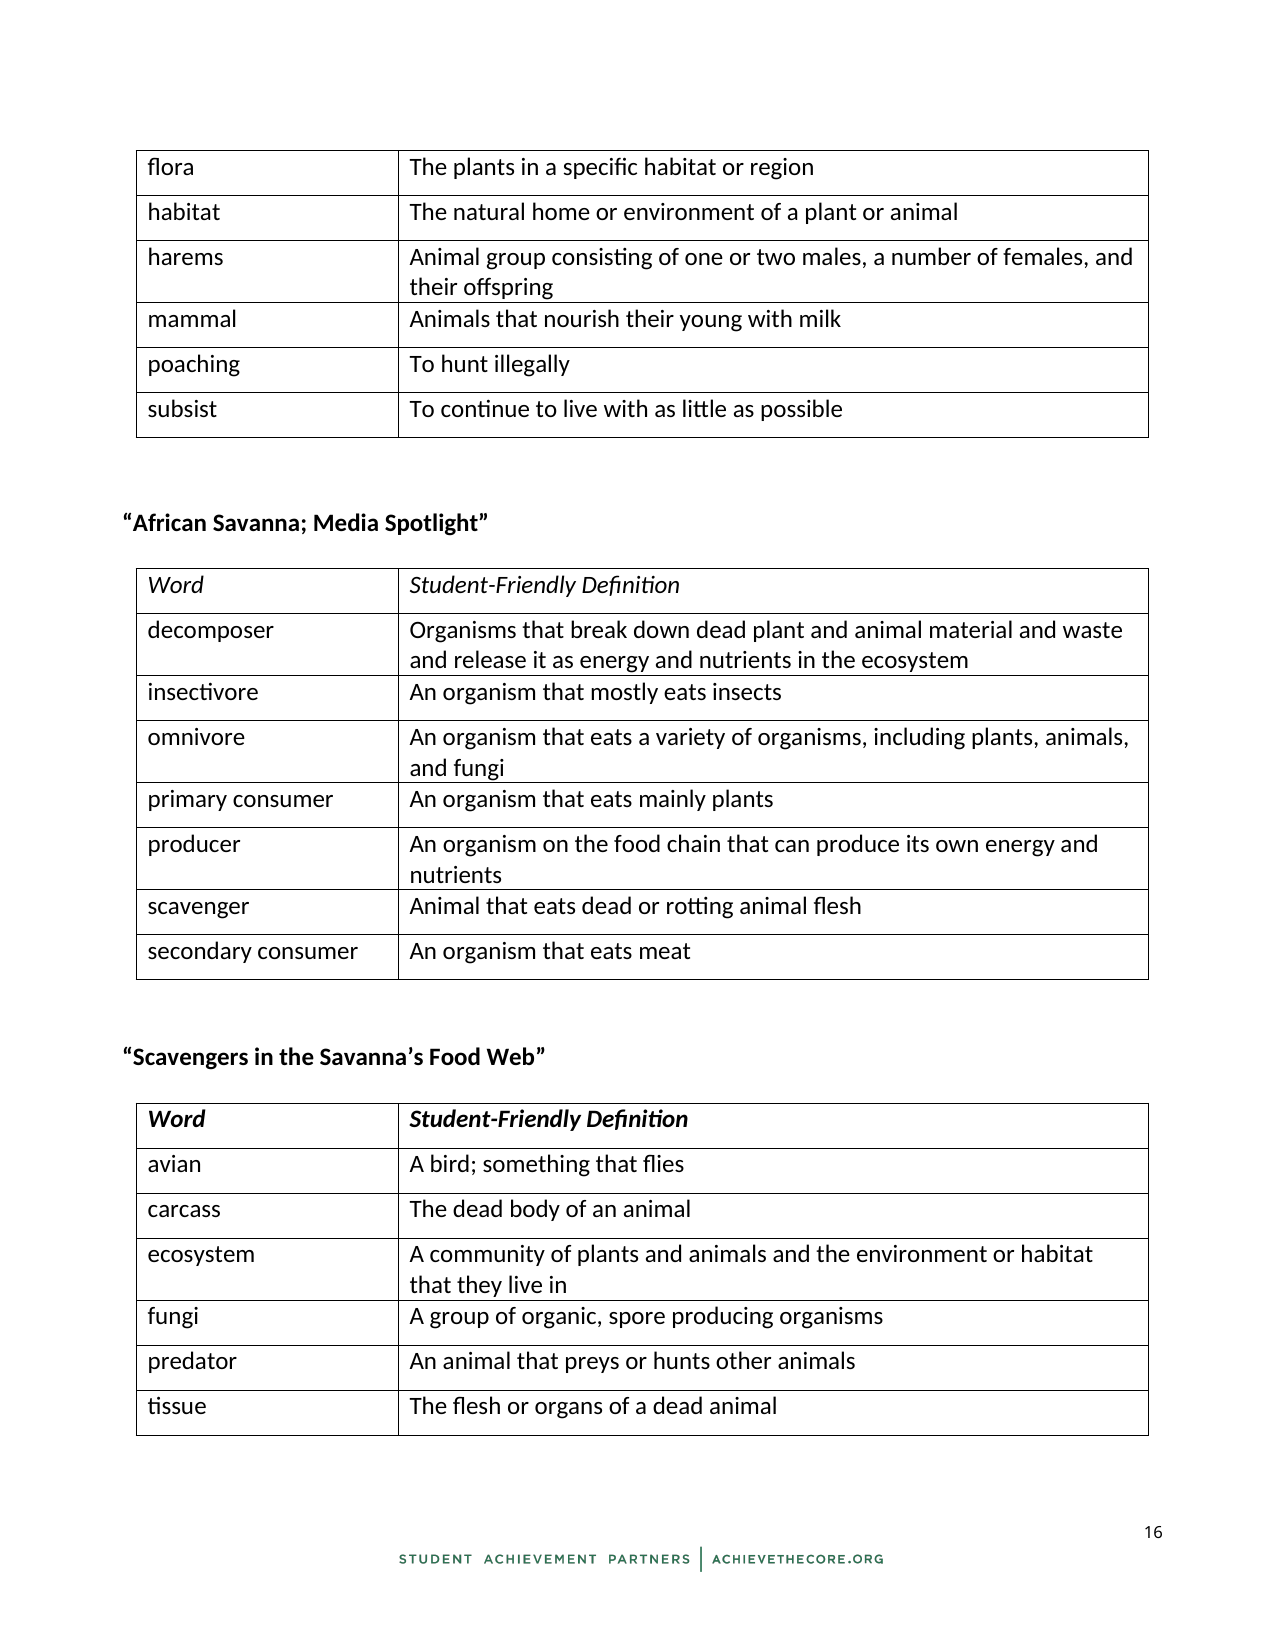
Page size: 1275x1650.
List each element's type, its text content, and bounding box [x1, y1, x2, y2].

table_cell decomposer [137, 614, 398, 675]
table_cell The dead body of an animal [399, 1194, 1148, 1237]
table_header Word [137, 1104, 398, 1147]
table_cell producer [137, 828, 398, 889]
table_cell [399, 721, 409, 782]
table_cell tissue [137, 1391, 398, 1434]
table_cell A group of organic, spore producing organisms [399, 1301, 1148, 1344]
picture [388, 1543, 896, 1575]
table_cell An organism that eats mainly plants [399, 783, 1148, 827]
table_cell Animals that nourish their young with milk [399, 303, 1148, 347]
table_cell An organism that mostly eats insects [399, 676, 1148, 720]
table_cell omnivore [137, 721, 398, 782]
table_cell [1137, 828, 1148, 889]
table_cell harems [137, 241, 398, 302]
table_cell ecosystem [137, 1239, 398, 1299]
table_cell A community of plants and animals and the environment or habitat that they live in [399, 1239, 1148, 1299]
table_cell predator [137, 1346, 398, 1389]
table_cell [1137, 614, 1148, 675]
table_cell primary consumer [137, 783, 398, 827]
table_cell scavenger [137, 890, 398, 934]
table_cell Animal group consisting of one or two males, a number of females, and their offspring [553, 241, 1148, 302]
table_header Word [137, 569, 398, 613]
table_cell The natural home or environment of a plant or animal [399, 196, 1148, 240]
table_cell Animal that eats dead or rotting animal flesh [399, 890, 1148, 934]
table_cell subsist [137, 393, 398, 437]
table_header Student-Friendly Definition [399, 569, 1148, 613]
text “Scavengers in the Savanna’s Food Web” [122, 1041, 1162, 1072]
table_cell fungi [137, 1301, 398, 1344]
table_cell flora [137, 151, 398, 195]
table_cell carcass [137, 1194, 398, 1237]
table_cell secondary consumer [137, 935, 398, 979]
table_cell To continue to live with as little as possible [399, 393, 1148, 437]
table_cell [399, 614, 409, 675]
table_cell poaching [137, 348, 398, 392]
table_cell habitat [137, 196, 398, 240]
table_cell An organism that eats meat [399, 935, 1148, 979]
table_cell The flesh or organs of a dead animal [399, 1391, 1148, 1434]
text “African Savanna; Media Spotlight” [122, 507, 1162, 537]
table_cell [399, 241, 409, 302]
table_cell avian [137, 1149, 398, 1192]
table_cell A bird; something that flies [399, 1149, 1148, 1192]
table_cell The plants in a specific habitat or region [399, 151, 1148, 195]
table_header Student-Friendly Definition [399, 1104, 1148, 1147]
table_cell insectivore [137, 676, 398, 720]
table_cell To hunt illegally [399, 348, 1148, 392]
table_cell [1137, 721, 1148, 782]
table_cell An animal that preys or hunts other animals [399, 1346, 1148, 1389]
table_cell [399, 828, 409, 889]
table_cell mammal [137, 303, 398, 347]
